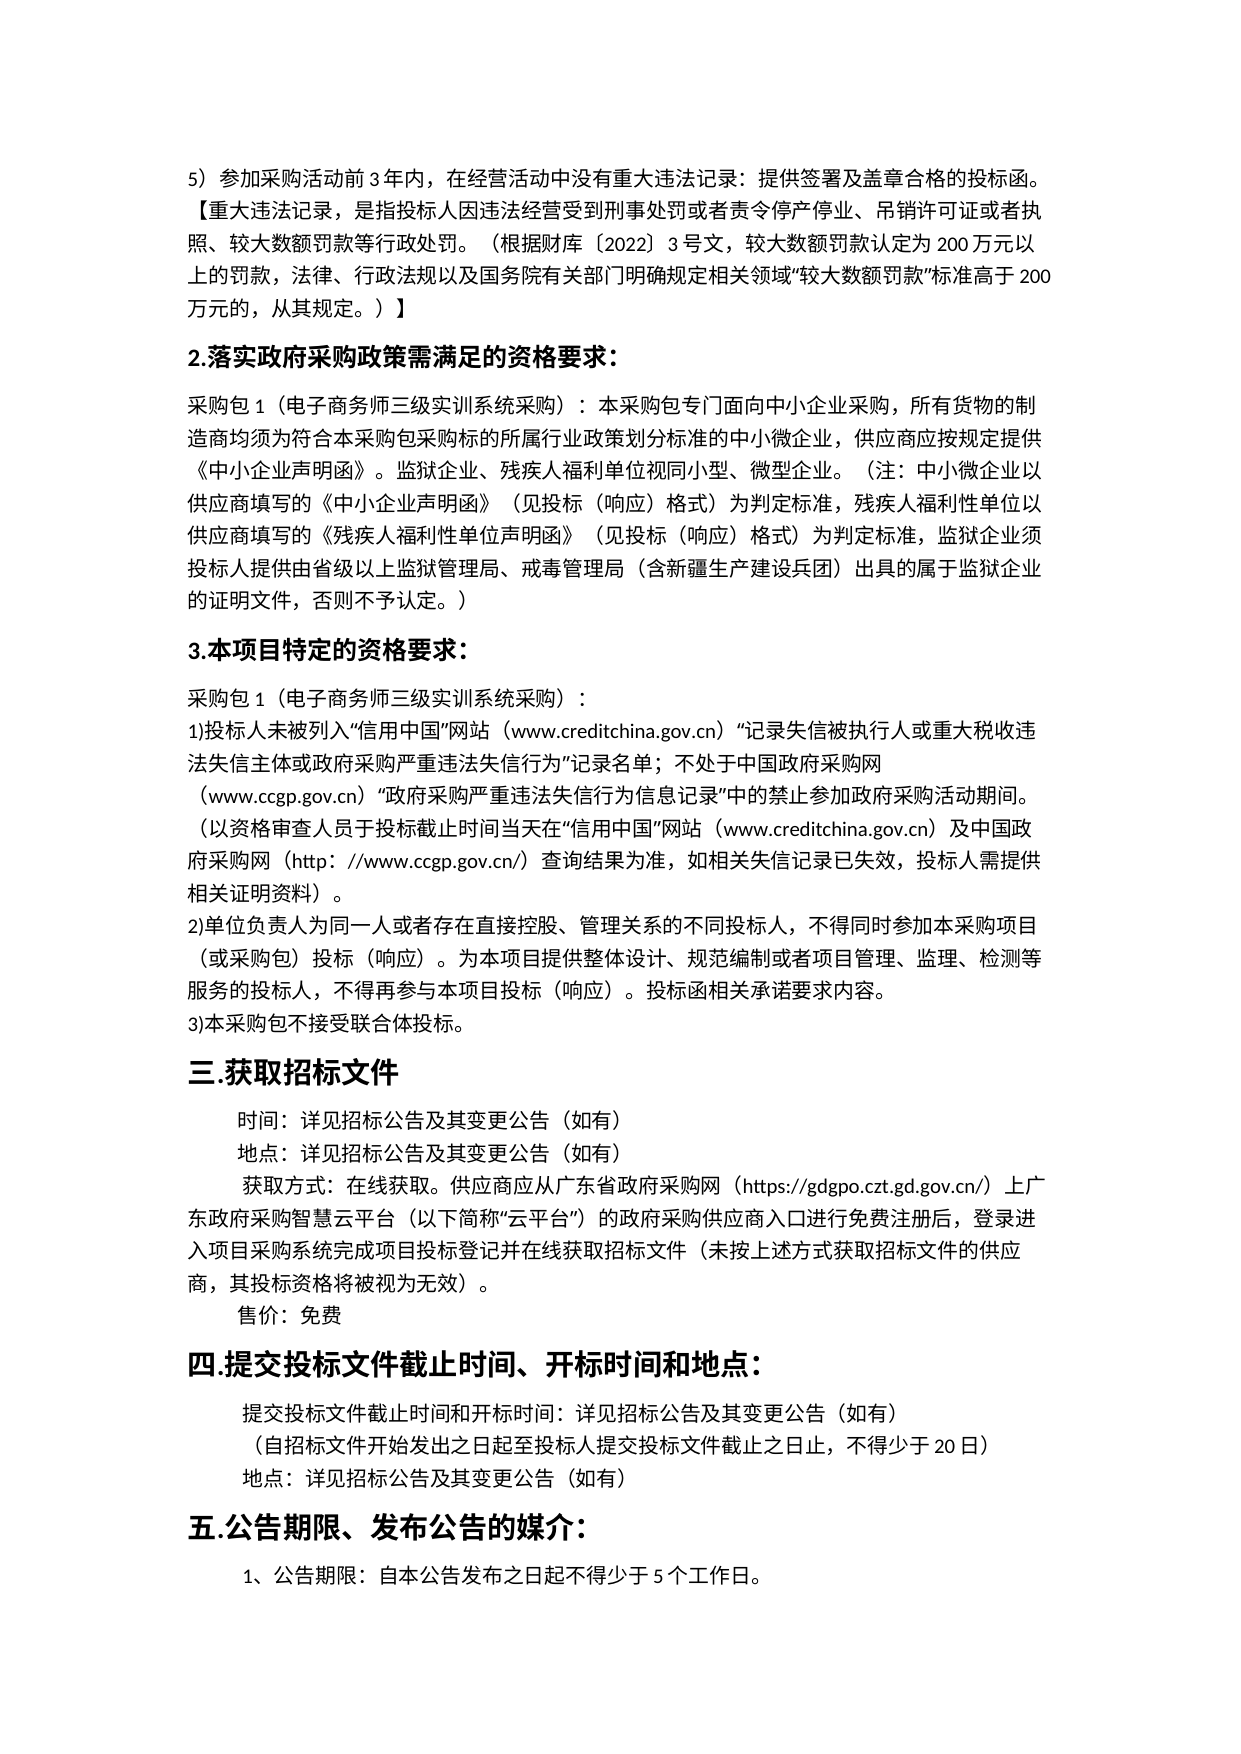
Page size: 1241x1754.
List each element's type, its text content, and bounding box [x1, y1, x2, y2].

text 2)单位负责人为同一人或者存在直接控股、管理关系的不同投标人，不得同时参加本采购项目（或采购包）投标（响应）。为本项目提供整体设计、规范编制或者项目管理、监理、检测等服务的投标人，不得再参与本项目投标（响应）。投标函相关承诺要求内容。 [187, 909, 1053, 1007]
text 3)本采购包不接受联合体投标。 [187, 1007, 1053, 1039]
text 地点：详见招标公告及其变更公告（如有） [187, 1137, 1053, 1169]
text 五.公告期限、发布公告的媒介： [187, 1494, 1053, 1559]
text 1)投标人未被列入“信用中国”网站（www.creditchina.gov.cn）“记录失信被执行人或重大税收违法失信主体或政府采购严重违法失信行为”记录名单；不处于中国政府采购网（www.ccgp.gov.cn）“政府采购严重违法失信行为信息记录”中的禁止参加政府采购活动期间。（以资格审查人员于投标截止时间当天在“信用中国”网站（www.creditchina.gov.cn）及中国政府采购网（http：//www.ccgp.gov.cn/）查询结果为准，如相关失信记录已失效，投标人需提供相关证明资料）。 [187, 714, 1053, 909]
text 采购包1（电子商务师三级实训系统采购）：本采购包专门面向中小企业采购，所有货物的制造商均须为符合本采购包采购标的所属行业政策划分标准的中小微企业，供应商应按规定提供《中小企业声明函》。监狱企业、残疾人福利单位视同小型、微型企业。（注：中小微企业以供应商填写的《中小企业声明函》（见投标（响应）格式）为判定标准，残疾人福利性单位以供应商填写的《残疾人福利性单位声明函》（见投标（响应）格式）为判定标准，监狱企业须投标人提供由省级以上监狱管理局、戒毒管理局（含新疆生产建设兵团）出具的属于监狱企业的证明文件，否则不予认定。） [187, 389, 1053, 617]
text 四.提交投标文件截止时间、开标时间和地点： [187, 1332, 1053, 1397]
text 三.获取招标文件 [187, 1039, 1053, 1104]
text 3.本项目特定的资格要求： [187, 617, 1053, 682]
text 售价：免费 [187, 1299, 1053, 1332]
text （自招标文件开始发出之日起至投标人提交投标文件截止之日止，不得少于20日） [187, 1429, 1053, 1462]
text 5）参加采购活动前3年内，在经营活动中没有重大违法记录：提供签署及盖章合格的投标函。【重大违法记录，是指投标人因违法经营受到刑事处罚或者责令停产停业、吊销许可证或者执照、较大数额罚款等行政处罚。（根据财库〔2022〕3 号文，较大数额罚款认定为200万元以上的罚款，法律、行政法规以及国务院有关部门明确规定相关领域“较大数额罚款”标准高于200万元的，从其规定。）】 [187, 162, 1053, 324]
text 提交投标文件截止时间和开标时间：详见招标公告及其变更公告（如有） [187, 1397, 1053, 1429]
text 采购包1（电子商务师三级实训系统采购）： [187, 682, 1053, 714]
text 2.落实政府采购政策需满足的资格要求： [187, 324, 1053, 389]
text 获取方式：在线获取。供应商应从广东省政府采购网（https://gdgpo.czt.gd.gov.cn/）上广东政府采购智慧云平台（以下简称“云平台”）的政府采购供应商入口进行免费注册后，登录进入项目采购系统完成项目投标登记并在线获取招标文件（未按上述方式获取招标文件的供应商，其投标资格将被视为无效）。 [187, 1169, 1053, 1299]
text 地点：详见招标公告及其变更公告（如有） [187, 1462, 1053, 1494]
text 1、公告期限：自本公告发布之日起不得少于5个工作日。 [187, 1559, 1053, 1592]
text 时间：详见招标公告及其变更公告（如有） [187, 1104, 1053, 1137]
